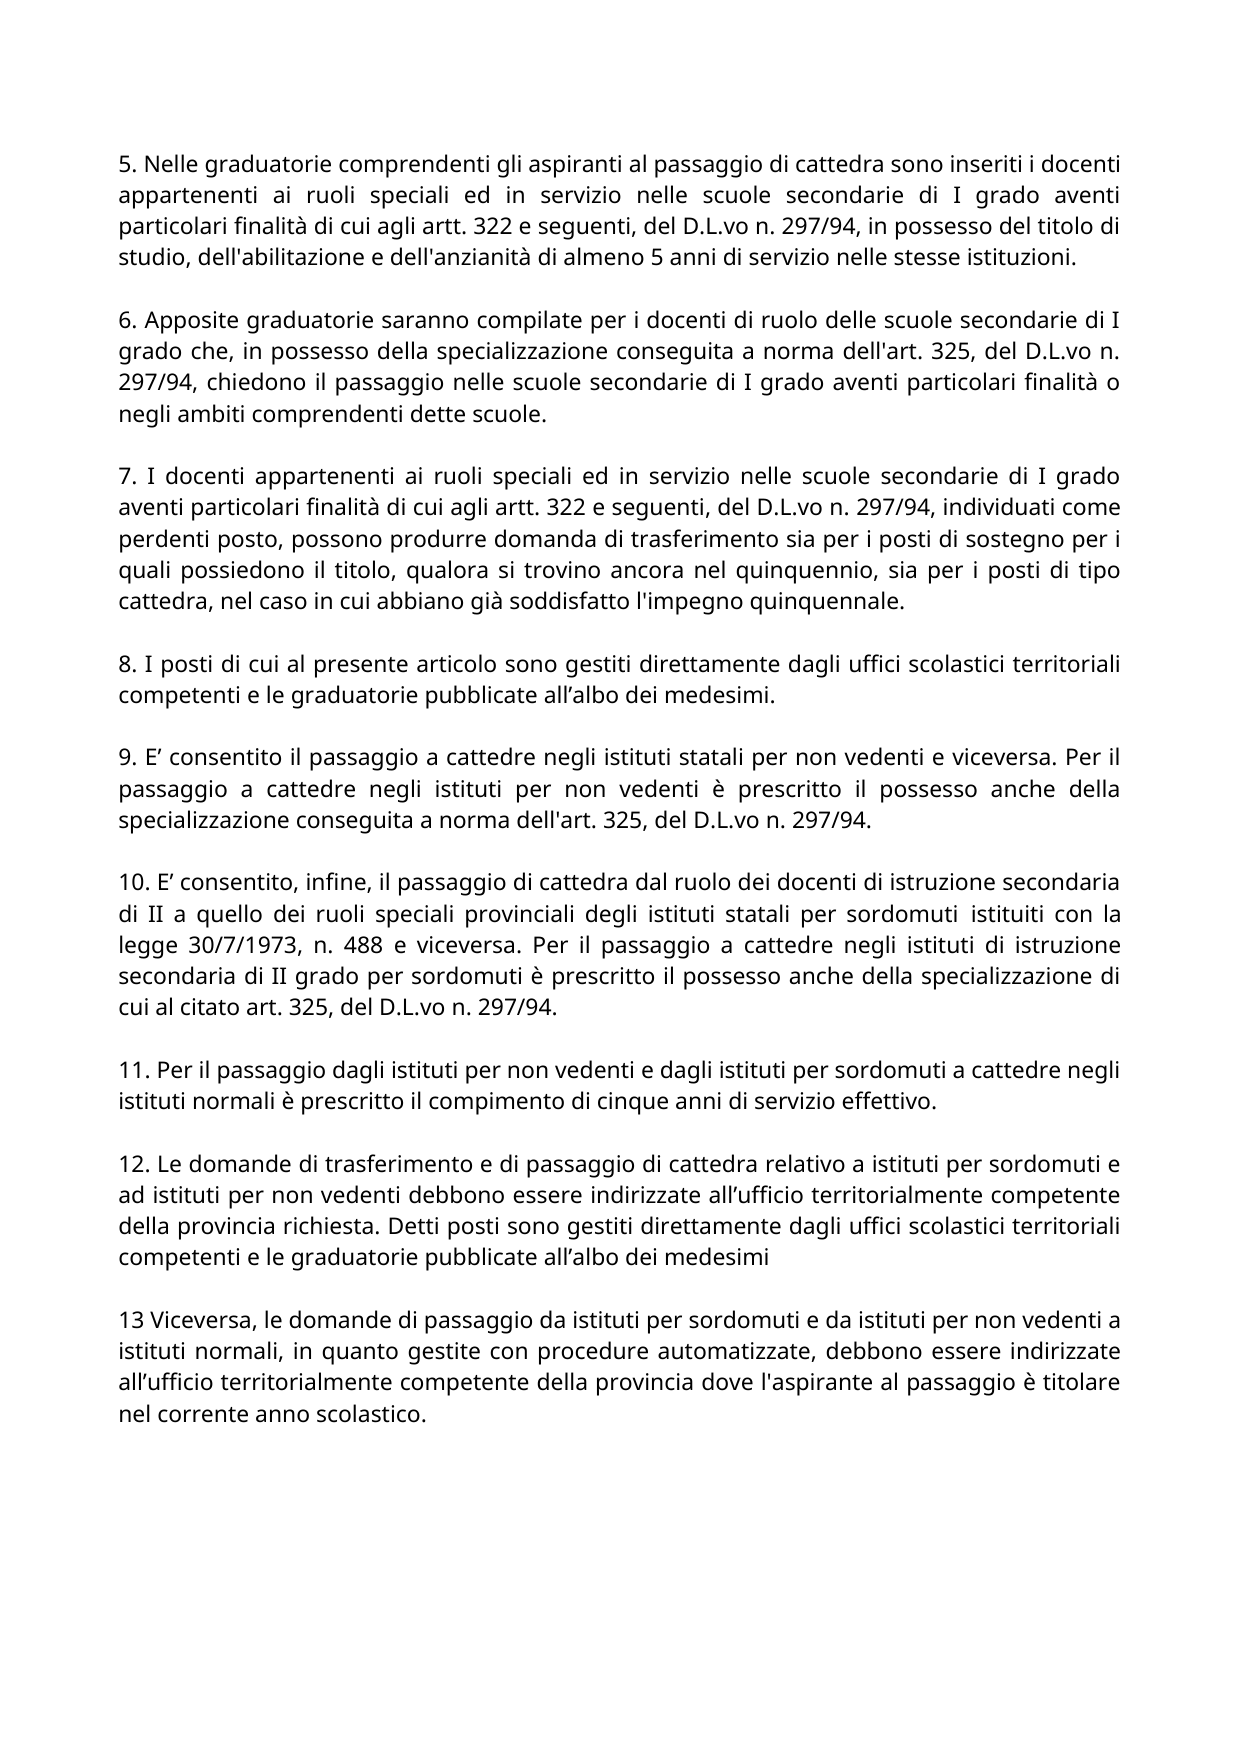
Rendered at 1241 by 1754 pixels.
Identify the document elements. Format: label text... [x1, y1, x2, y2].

text 11. Per il passaggio dagli istituti per non vedenti e dagli istituti per sordomuti a cattedre negli istituti normali è prescritto il compimento di cinque anni di servizio effettivo. [118, 1054, 1122, 1116]
text 5. Nelle graduatorie comprendenti gli aspiranti al passaggio di cattedra sono inseriti i docenti appartenenti ai ruoli speciali ed in servizio nelle scuole secondarie di I grado aventi particolari finalità di cui agli artt. 322 e seguenti, del D.L.vo n. 297/94, in possesso del titolo di studio, dell'abilitazione e dell'anzianità di almeno 5 anni di servizio nelle stesse istituzioni. [118, 148, 1122, 273]
text 6. Apposite graduatorie saranno compilate per i docenti di ruolo delle scuole secondarie di I grado che, in possesso della specializzazione conseguita a norma dell'art. 325, del D.L.vo n. 297/94, chiedono il passaggio nelle scuole secondarie di I grado aventi particolari finalità o negli ambiti comprendenti dette scuole. [118, 304, 1122, 429]
text 10. E’ consentito, infine, il passaggio di cattedra dal ruolo dei docenti di istruzione secondaria di II a quello dei ruoli speciali provinciali degli istituti statali per sordomuti istituiti con la legge 30/7/1973, n. 488 e viceversa. Per il passaggio a cattedre negli istituti di istruzione secondaria di II grado per sordomuti è prescritto il possesso anche della specializzazione di cui al citato art. 325, del D.L.vo n. 297/94. [118, 866, 1122, 1023]
text 7. I docenti appartenenti ai ruoli speciali ed in servizio nelle scuole secondarie di I grado aventi particolari finalità di cui agli artt. 322 e seguenti, del D.L.vo n. 297/94, individuati come perdenti posto, possono produrre domanda di trasferimento sia per i posti di sostegno per i quali possiedono il titolo, qualora si trovino ancora nel quinquennio, sia per i posti di tipo cattedra, nel caso in cui abbiano già soddisfatto l'impegno quinquennale. [118, 460, 1122, 616]
text 12. Le domande di trasferimento e di passaggio di cattedra relativo a istituti per sordomuti e ad istituti per non vedenti debbono essere indirizzate all’ufficio territorialmente competente della provincia richiesta. Detti posti sono gestiti direttamente dagli uffici scolastici territoriali competenti e le graduatorie pubblicate all’albo dei medesimi [118, 1148, 1122, 1273]
text 8. I posti di cui al presente articolo sono gestiti direttamente dagli uffici scolastici territoriali competenti e le graduatorie pubblicate all’albo dei medesimi. [118, 648, 1122, 710]
text 13 Viceversa, le domande di passaggio da istituti per sordomuti e da istituti per non vedenti a istituti normali, in quanto gestite con procedure automatizzate, debbono essere indirizzate all’ufficio territorialmente competente della provincia dove l'aspirante al passaggio è titolare nel corrente anno scolastico. [118, 1304, 1122, 1429]
text 9. E’ consentito il passaggio a cattedre negli istituti statali per non vedenti e viceversa. Per il passaggio a cattedre negli istituti per non vedenti è prescritto il possesso anche della specializzazione conseguita a norma dell'art. 325, del D.L.vo n. 297/94. [118, 741, 1122, 835]
